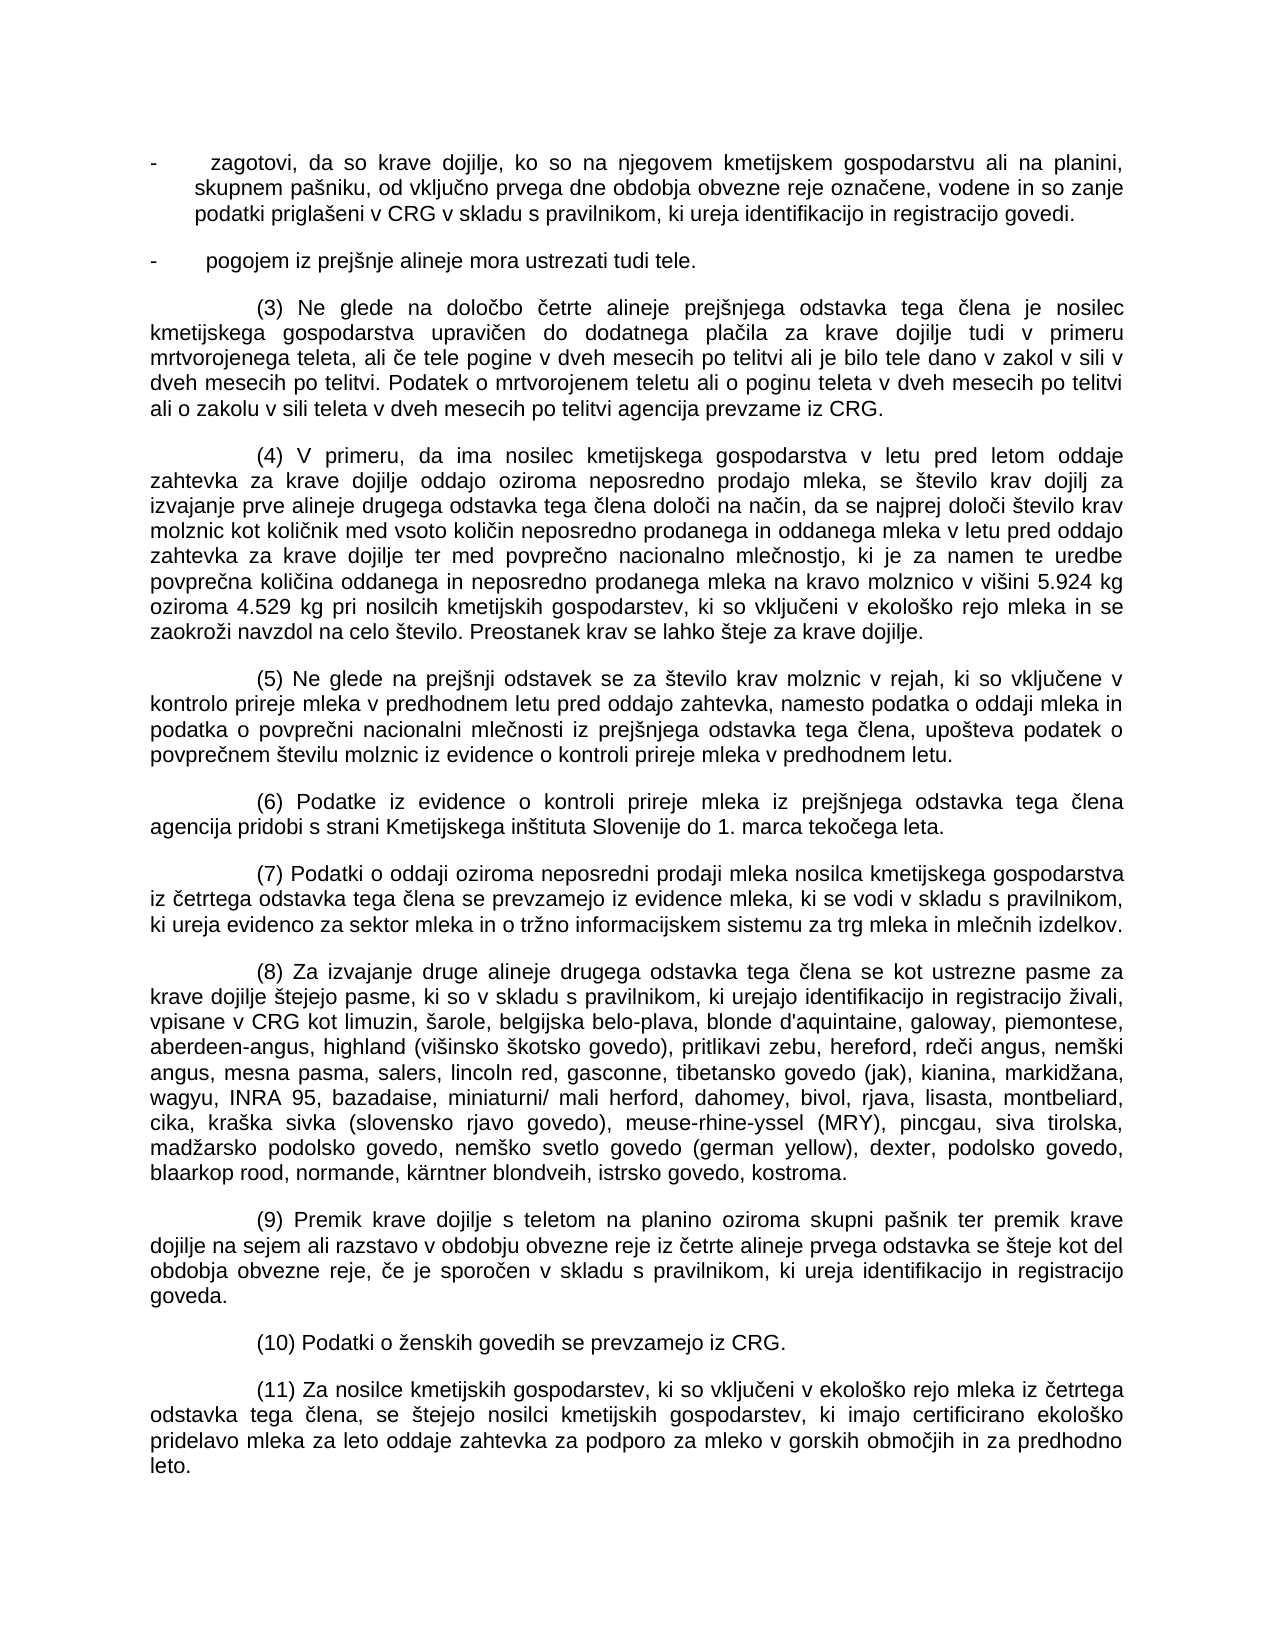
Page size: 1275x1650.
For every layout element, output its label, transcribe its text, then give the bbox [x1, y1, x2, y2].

text (8) Za izvajanje druge alineje drugega odstavka tega člena se kot ustrezne pasme za krave dojilje štejejo pasme, ki so v skladu s pravilnikom, ki urejajo identifikacijo in registracijo živali, vpisane v CRG kot limuzin, šarole, belgijska belo-plava, blonde d'aquintaine, galoway, piemontese, aberdeen-angus, highland (višinsko škotsko govedo), pritlikavi zebu, hereford, rdeči angus, nemški angus, mesna pasma, salers, lincoln red, gasconne, tibetansko govedo (jak), kianina, markidžana, wagyu, INRA 95, bazadaise, miniaturni/ mali herford, dahomey, bivol, rjava, lisasta, montbeliard, cika, kraška sivka (slovensko rjavo govedo), meuse-rhine-yssel (MRY), pincgau, siva tirolska, madžarsko podolsko govedo, nemško svetlo govedo (german yellow), dexter, podolsko govedo, blaarkop rood, normande, kärntner blondveih, istrsko govedo, kostroma. [150, 933, 1125, 1182]
text (11) Za nosilce kmetijskih gospodarstev, ki so vključeni v ekološko rejo mleka iz četrtega odstavka tega člena, se štejejo nosilci kmetijskih gospodarstev, ki imajo certificirano ekološko pridelavo mleka za leto oddaje zahtevka za podporo za mleko v gorskih območjih in za predhodno leto. [150, 1352, 1125, 1478]
text (7) Podatki o oddaji oziroma neposredni prodaji mleka nosilca kmetijskega gospodarstva iz četrtega odstavka tega člena se prevzamejo iz evidence mleka, ki se vodi v skladu s pravilnikom, ki ureja evidenco za sektor mleka in o tržno informacijskem sistemu za trg mleka in mlečnih izdelkov. [150, 836, 1125, 933]
text (3) Ne glede na določbo četrte alineje prejšnjega odstavka tega člena je nosilec kmetijskega gospodarstva upravičen do dodatnega plačila za krave dojilje tudi v primeru mrtvorojenega teleta, ali če tele pogine v dveh mesecih po telitvi ali je bilo tele dano v zakol v sili v dveh mesecih po telitvi. Podatek o mrtvorojenem teletu ali o poginu teleta v dveh mesecih po telitvi ali o zakolu v sili teleta v dveh mesecih po telitvi agencija prevzame iz CRG. [150, 269, 1125, 417]
text (6) Podatke iz evidence o kontroli prireje mleka iz prejšnjega odstavka tega člena agencija pridobi s strani Kmetijskega inštituta Slovenije do 1. marca tekočega leta. [150, 764, 1125, 836]
text (10) Podatki o ženskih govedih se prevzamejo iz CRG. [150, 1305, 1125, 1352]
text (5) Ne glede na prejšnji odstavek se za število krav molznic v rejah, ki so vključene v kontrolo prireje mleka v predhodnem letu pred oddajo zahtevka, namesto podatka o oddaji mleka in podatka o povprečni nacionalni mlečnosti iz prejšnjega odstavka tega člena, upošteva podatek o povprečnem številu molznic iz evidence o kontroli prireje mleka v predhodnem letu. [150, 641, 1125, 764]
text (9) Premik krave dojilje s teletom na planino oziroma skupni pašnik ter premik krave dojilje na sejem ali razstavo v obdobju obvezne reje iz četrte alineje prvega odstavka se šteje kot del obdobja obvezne reje, če je sporočen v skladu s pravilnikom, ki ureja identifikacijo in registracijo goveda. [150, 1182, 1125, 1305]
text (4) V primeru, da ima nosilec kmetijskega gospodarstva v letu pred letom oddaje zahtevka za krave dojilje oddajo oziroma neposredno prodajo mleka, se število krav dojilj za izvajanje prve alineje drugega odstavka tega člena določi na način, da se najprej določi število krav molznic kot količnik med vsoto količin neposredno prodanega in oddanega mleka v letu pred oddajo zahtevka za krave dojilje ter med povprečno nacionalno mlečnostjo, ki je za namen te uredbe povprečna količina oddanega in neposredno prodanega mleka na kravo molznico v višini 5.924 kg oziroma 4.529 kg pri nosilcih kmetijskih gospodarstev, ki so vključeni v ekološko rejo mleka in se zaokroži navzdol na celo število. Preostanek krav se lahko šteje za krave dojilje. [150, 417, 1125, 641]
text - zagotovi, da so krave dojilje, ko so na njegovem kmetijskem gospodarstvu ali na planini, skupnem pašniku, od vključno prvega dne obdobja obvezne reje označene, vodene in so zanje podatki priglašeni v CRG v skladu s pravilnikom, ki ureja identifikacijo in registracijo govedi. [150, 150, 1125, 226]
text - pogojem iz prejšnje alineje mora ustrezati tudi tele. [150, 247, 1125, 269]
